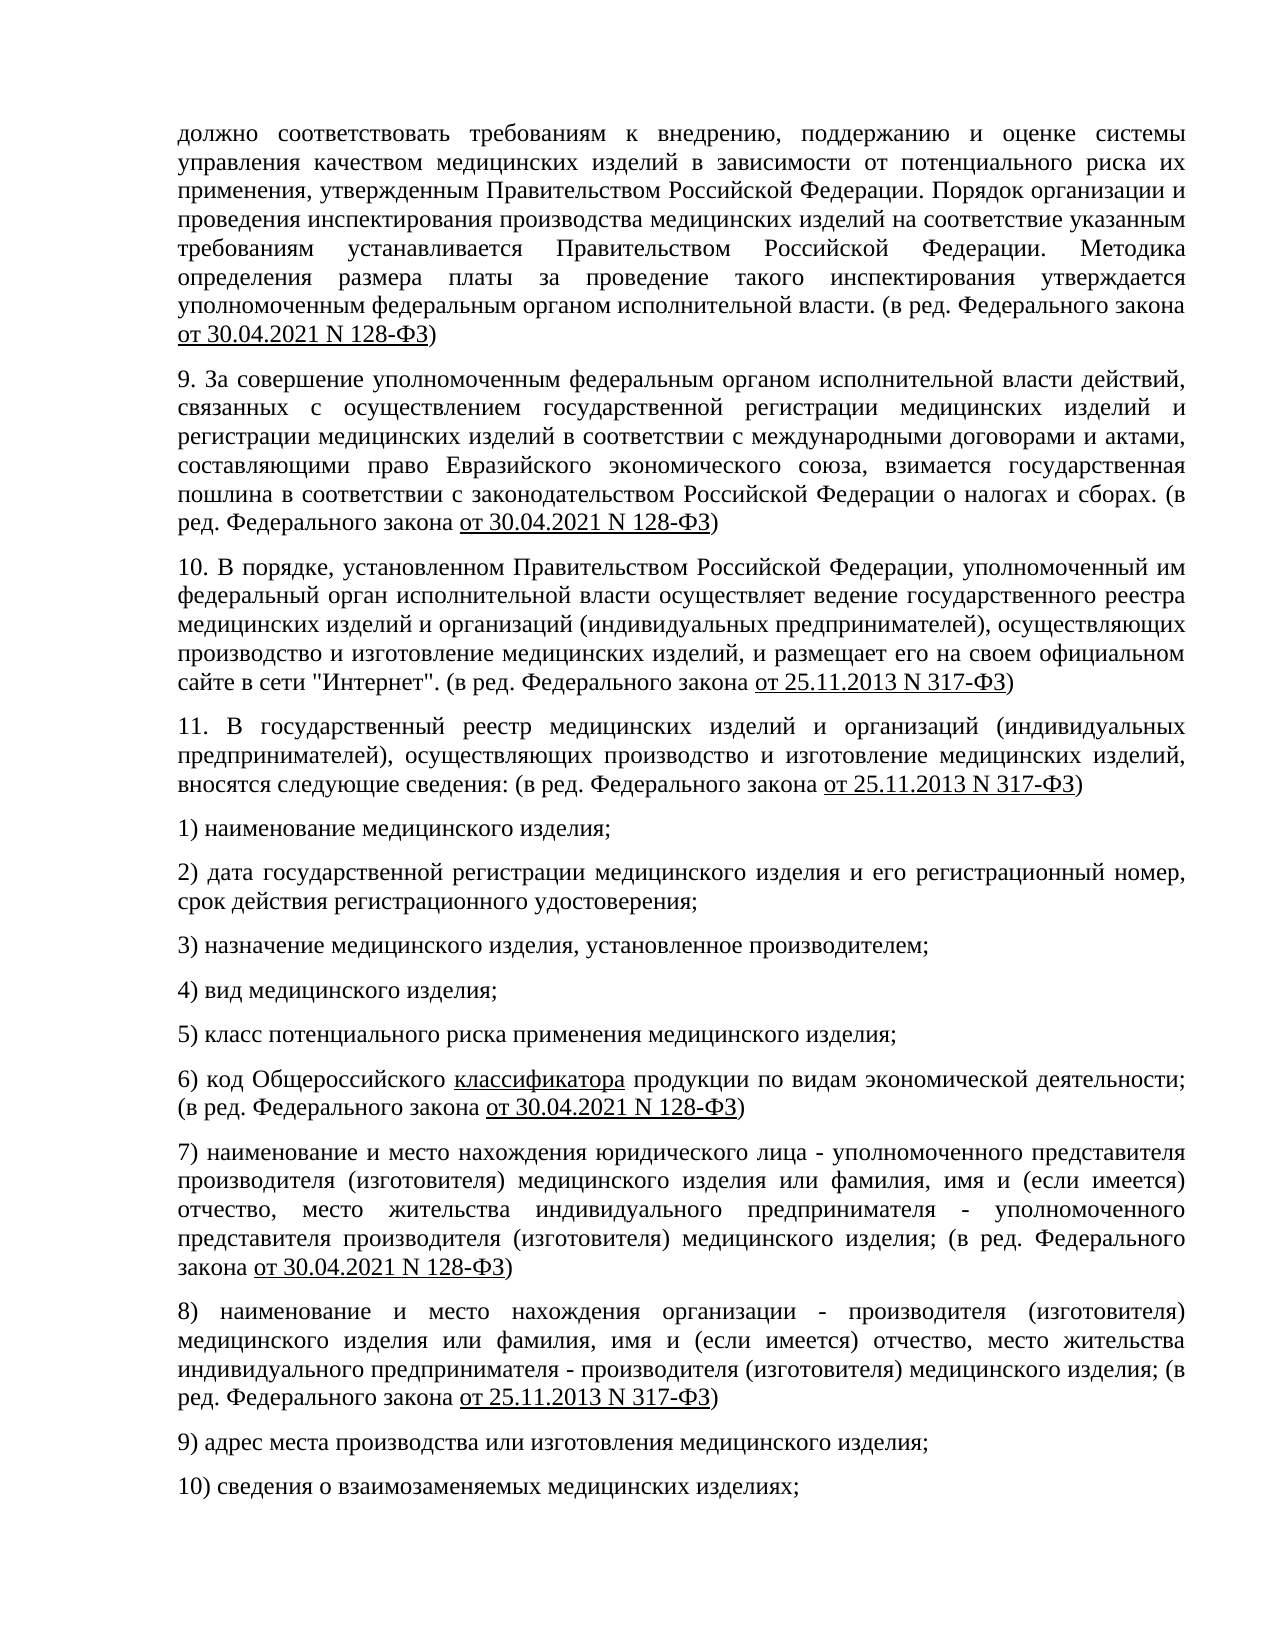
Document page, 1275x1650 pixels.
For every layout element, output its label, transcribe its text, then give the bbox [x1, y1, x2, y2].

text 3) назначение медицинского изделия, установленное производителем; [177, 931, 1186, 959]
text 5) класс потенциального риска применения медицинского изделия; [177, 1019, 1186, 1048]
text 11. В государственный реестр медицинских изделий и организаций (индивидуальных предпринимателей), осуществляющих производство и изготовление медицинских изделий, вносятся следующие сведения: (в ред. Федерального закона от 25.11.2013 N 317-ФЗ) [177, 711, 1186, 797]
text 6) код Общероссийского классификатора продукции по видам экономической деятельности; (в ред. Федерального закона от 30.04.2021 N 128-ФЗ) [177, 1064, 1186, 1121]
text 10. В порядке, установленном Правительством Российской Федерации, уполномоченный им федеральный орган исполнительной власти осуществляет ведение государственного реестра медицинских изделий и организаций (индивидуальных предпринимателей), осуществляющих производство и изготовление медицинских изделий, и размещает его на своем официальном сайте в сети "Интернет". (в ред. Федерального закона от 25.11.2013 N 317-ФЗ) [177, 552, 1186, 696]
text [177, 118, 1186, 348]
text 10) сведения о взаимозаменяемых медицинских изделиях; [177, 1471, 1186, 1500]
text 2) дата государственной регистрации медицинского изделия и его регистрационный номер, срок действия регистрационного удостоверения; [177, 857, 1186, 915]
text 9) адрес места производства или изготовления медицинского изделия; [177, 1427, 1186, 1456]
text 1) наименование медицинского изделия; [177, 813, 1186, 842]
text 7) наименование и место нахождения юридического лица - уполномоченного представителя производителя (изготовителя) медицинского изделия или фамилия, имя и (если имеется) отчество, место жительства индивидуального предпринимателя - уполномоченного представителя производителя (изготовителя) медицинского изделия; (в ред. Федерального закона от 30.04.2021 N 128-ФЗ) [177, 1137, 1186, 1281]
text 8) наименование и место нахождения организации - производителя (изготовителя) медицинского изделия или фамилия, имя и (если имеется) отчество, место жительства индивидуального предпринимателя - производителя (изготовителя) медицинского изделия; (в ред. Федерального закона от 25.11.2013 N 317-ФЗ) [177, 1296, 1186, 1411]
text 4) вид медицинского изделия; [177, 975, 1186, 1004]
text 9. За совершение уполномоченным федеральным органом исполнительной власти действий, связанных с осуществлением государственной регистрации медицинских изделий и регистрации медицинских изделий в соответствии с международными договорами и актами, составляющими право Евразийского экономического союза, взимается государственная пошлина в соответствии с законодательством Российской Федерации о налогах и сборах. (в ред. Федерального закона от 30.04.2021 N 128-ФЗ) [177, 364, 1186, 536]
